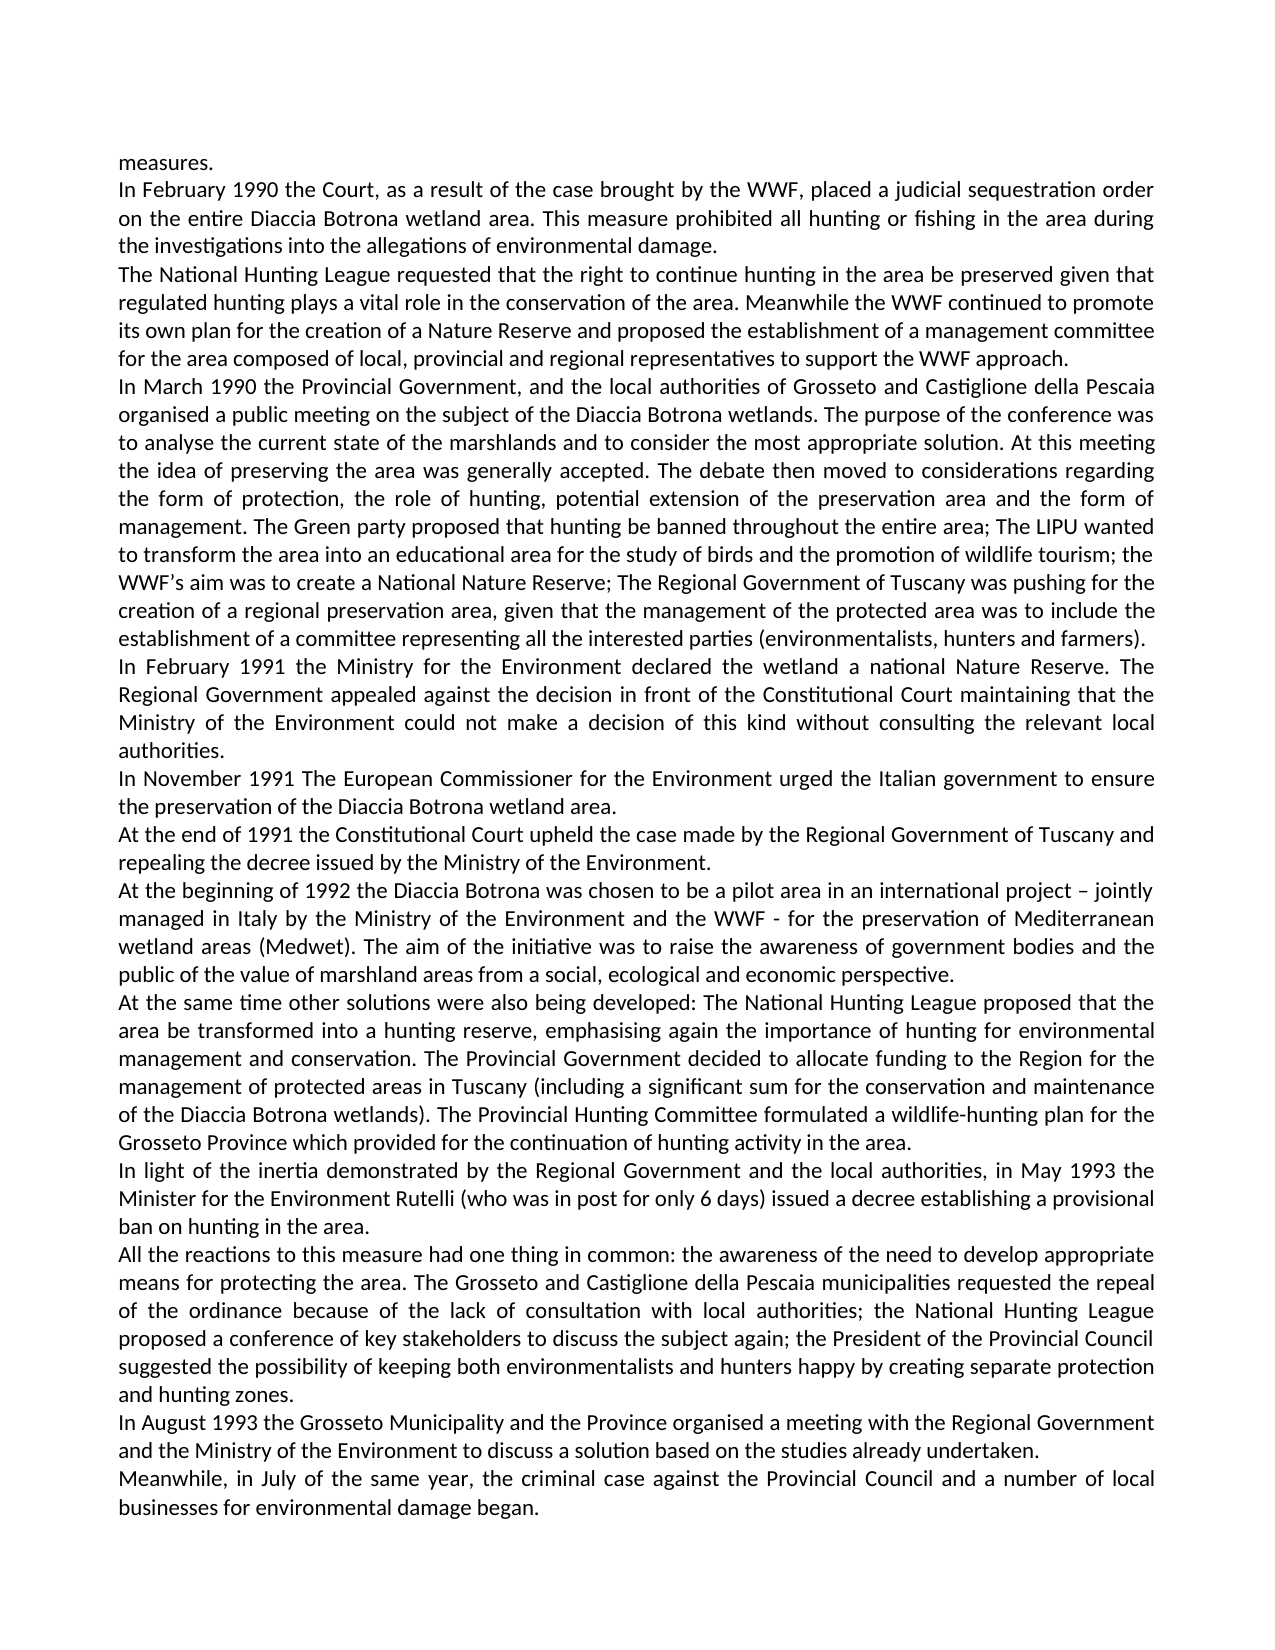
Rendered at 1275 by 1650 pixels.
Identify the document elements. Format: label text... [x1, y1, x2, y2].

text In February 1991 the Ministry for the Environment declared the wetland a national Nature Reserve. The Regional Government appealed against the decision in front of the Constitutional Court maintaining that the Ministry of the Environment could not make a decision of this kind without consulting the relevant local authorities. [118, 652, 1157, 764]
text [118, 148, 1157, 176]
text In August 1993 the Grosseto Municipality and the Province organised a meeting with the Regional Government and the Ministry of the Environment to discuss a solution based on the studies already undertaken. [118, 1408, 1157, 1464]
text At the end of 1991 the Constitutional Court upheld the case made by the Regional Government of Tuscany and repealing the decree issued by the Ministry of the Environment. [118, 820, 1157, 876]
text At the beginning of 1992 the Diaccia Botrona was chosen to be a pilot area in an international project – jointly managed in Italy by the Ministry of the Environment and the WWF - for the preservation of Mediterranean wetland areas (Medwet). The aim of the initiative was to raise the awareness of government bodies and the public of the value of marshland areas from a social, ecological and economic perspective. [118, 876, 1157, 988]
text In March 1990 the Provincial Government, and the local authorities of Grosseto and Castiglione della Pescaia organised a public meeting on the subject of the Diaccia Botrona wetlands. The purpose of the conference was to analyse the current state of the marshlands and to consider the most appropriate solution. At this meeting the idea of preserving the area was generally accepted. The debate then moved to considerations regarding the form of protection, the role of hunting, potential extension of the preservation area and the form of management. The Green party proposed that hunting be banned throughout the entire area; The LIPU wanted to transform the area into an educational area for the study of birds and the promotion of wildlife tourism; the WWF’s aim was to create a National Nature Reserve; The Regional Government of Tuscany was pushing for the creation of a regional preservation area, given that the management of the protected area was to include the establishment of a committee representing all the interested parties (environmentalists, hunters and farmers). [118, 372, 1157, 652]
text In November 1991 The European Commissioner for the Environment urged the Italian government to ensure the preservation of the Diaccia Botrona wetland area. [118, 764, 1157, 820]
text The National Hunting League requested that the right to continue hunting in the area be preserved given that regulated hunting plays a vital role in the conservation of the area. Meanwhile the WWF continued to promote its own plan for the creation of a Nature Reserve and proposed the establishment of a management committee for the area composed of local, provincial and regional representatives to support the WWF approach. [118, 260, 1157, 372]
text All the reactions to this measure had one thing in common: the awareness of the need to develop appropriate means for protecting the area. The Grosseto and Castiglione della Pescaia municipalities requested the repeal of the ordinance because of the lack of consultation with local authorities; the National Hunting League proposed a conference of key stakeholders to discuss the subject again; the President of the Provincial Council suggested the possibility of keeping both environmentalists and hunters happy by creating separate protection and hunting zones. [118, 1240, 1157, 1408]
text At the same time other solutions were also being developed: The National Hunting League proposed that the area be transformed into a hunting reserve, emphasising again the importance of hunting for environmental management and conservation. The Provincial Government decided to allocate funding to the Region for the management of protected areas in Tuscany (including a significant sum for the conservation and maintenance of the Diaccia Botrona wetlands). The Provincial Hunting Committee formulated a wildlife-hunting plan for the Grosseto Province which provided for the continuation of hunting activity in the area. [118, 988, 1157, 1156]
text Meanwhile, in July of the same year, the criminal case against the Provincial Council and a number of local businesses for environmental damage began. [118, 1464, 1157, 1521]
text In February 1990 the Court, as a result of the case brought by the WWF, placed a judicial sequestration order on the entire Diaccia Botrona wetland area. This measure prohibited all hunting or fishing in the area during the investigations into the allegations of environmental damage. [118, 176, 1157, 260]
text In light of the inertia demonstrated by the Regional Government and the local authorities, in May 1993 the Minister for the Environment Rutelli (who was in post for only 6 days) issued a decree establishing a provisional ban on hunting in the area. [118, 1156, 1157, 1240]
